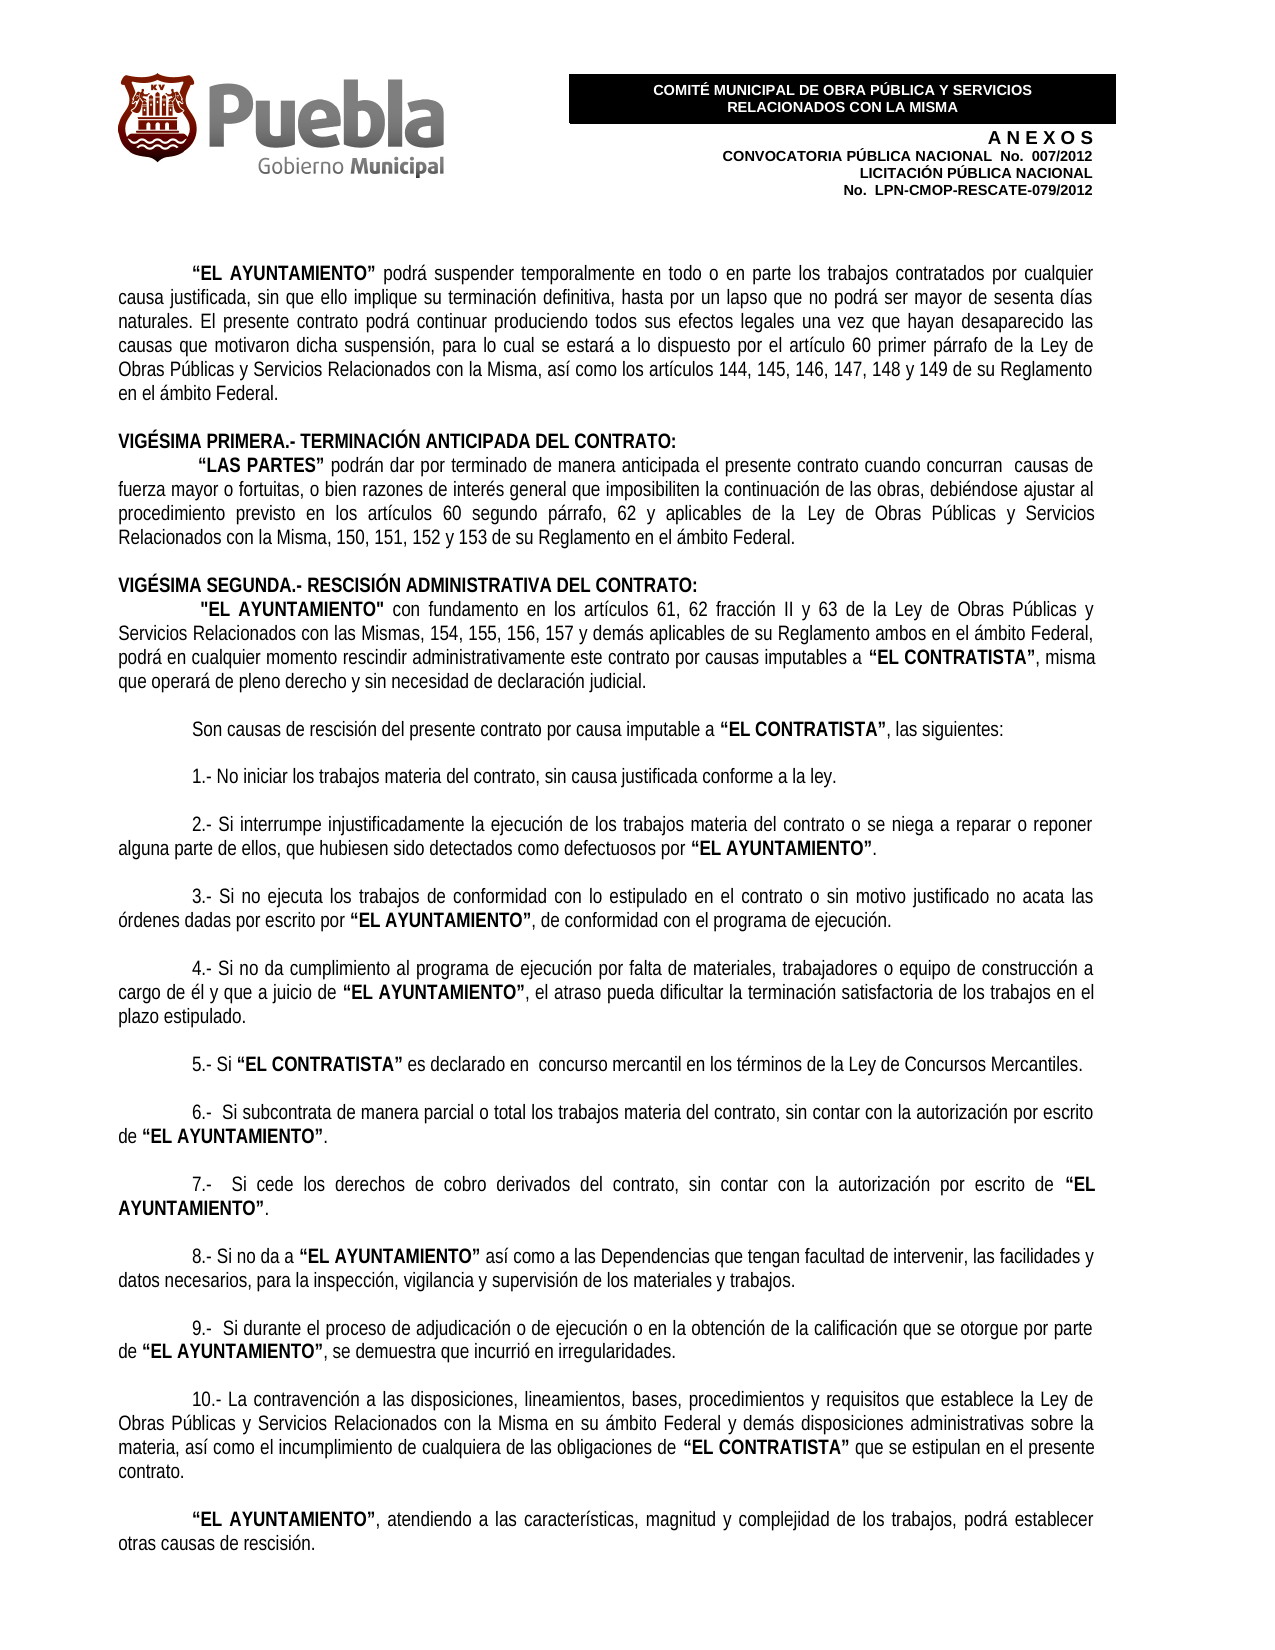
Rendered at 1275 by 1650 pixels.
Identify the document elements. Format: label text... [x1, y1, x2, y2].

text Son causas de rescisión del presente contrato por causa imputable a “EL CONTRATISTA”, las siguientes: [118, 716, 1096, 740]
text VIGÉSIMA PRIMERA.- TERMINACIÓN ANTICIPADA DEL CONTRATO: [118, 429, 1096, 453]
text 7.- Si cede los derechos de cobro derivados del contrato, sin contar con la autorización por escrito de “EL AYUNTAMIENTO”. [118, 1172, 1096, 1219]
text “LAS PARTES” podrán dar por terminado de manera anticipada el presente contrato cuando concurran causas de fuerza mayor o fortuitas, o bien razones de interés general que imposibiliten la continuación de las obras, debiéndose ajustar al procedimiento previsto en los artículos 60 segundo párrafo, 62 y aplicables de de Obras Públicas y Servicios Relacionados con , 150, 151, 152 y 153 de su Reglamento en el ámbito Federal. [118, 453, 1096, 549]
text 9.- Si durante el proceso de adjudicación o de ejecución o en la obtención de la calificación que se otorgue por parte de “EL AYUNTAMIENTO”, se demuestra que incurrió en irregularidades. [118, 1315, 1096, 1363]
text 2.- Si interrumpe injustificadamente la ejecución de los trabajos materia del contrato o se niega a reparar o reponer alguna parte de ellos, que hubiesen sido detectados como defectuosos por “EL AYUNTAMIENTO”. [118, 812, 1096, 860]
text 5.- Si “EL CONTRATISTA” es declarado en concurso mercantil en los términos de de Concursos Mercantiles. [118, 1052, 1096, 1076]
text 3.- Si no ejecuta los trabajos de conformidad con lo estipulado en el contrato o sin motivo justificado no acata las órdenes dadas por escrito por “EL AYUNTAMIENTO”, de conformidad con el programa de ejecución. [118, 884, 1096, 932]
picture [118, 73, 444, 178]
text 4.- Si no da cumplimiento al programa de ejecución por falta de materiales, trabajadores o equipo de construcción a cargo de él y que a juicio de “EL AYUNTAMIENTO”, el atraso pueda dificultar la terminación satisfactoria de los trabajos en el plazo estipulado. [118, 956, 1096, 1028]
text 10.- La contravención a las disposiciones, lineamientos, bases, procedimientos y requisitos que establece de Obras Públicas y Servicios Relacionados con en su ámbito Federal y demás disposiciones administrativas sobre la materia, así como el incumplimiento de cualquiera de las obligaciones de “EL CONTRATISTA” que se estipulan en el presente contrato. [118, 1387, 1096, 1483]
text 1.- No iniciar los trabajos materia del contrato, sin causa justificada conforme a la ley. [118, 764, 1096, 788]
text VIGÉSIMA SEGUNDA.- RESCISIÓN ADMINISTRATIVA DEL CONTRATO: [118, 573, 1096, 597]
text “EL AYUNTAMIENTO”, atendiendo a las características, magnitud y complejidad de los trabajos, podrá establecer otras causas de rescisión. [118, 1507, 1096, 1555]
text "EL AYUNTAMIENTO" con fundamento en los artículos 61, 62 fracción II y 63 de de Obras Públicas y Servicios Relacionados con las Mismas, 154, 155, 156, 157 y demás aplicables de su Reglamento ambos en el ámbito Federal, podrá en cualquier momento rescindir administrativamente este contrato por causas imputables a “EL CONTRATISTA”, misma que operará de pleno derecho y sin necesidad de declaración judicial. [118, 597, 1096, 692]
text 6.- Si subcontrata de manera parcial o total los trabajos materia del contrato, sin contar con la autorización por escrito de “EL AYUNTAMIENTO”. [118, 1100, 1096, 1148]
text 8.- Si no da a “EL AYUNTAMIENTO” así como a las Dependencias que tengan facultad de intervenir, las facilidades y datos necesarios, para la inspección, vigilancia y supervisión de los materiales y trabajos. [118, 1243, 1096, 1291]
text “EL AYUNTAMIENTO” podrá suspender temporalmente en todo o en parte los trabajos contratados por cualquier causa justificada, sin que ello implique su terminación definitiva, hasta por un lapso que no podrá ser mayor de sesenta días naturales. El presente contrato podrá continuar produciendo todos sus efectos legales una vez que hayan desaparecido las causas que motivaron dicha suspensión, para lo cual se estará a lo dispuesto por el artículo 60 primer párrafo de de Obras Públicas y Servicios Relacionados con , así como los artículos 144, 145, 146, 147, 148 y 149 de su Reglamento en el ámbito Federal. [118, 261, 1096, 405]
